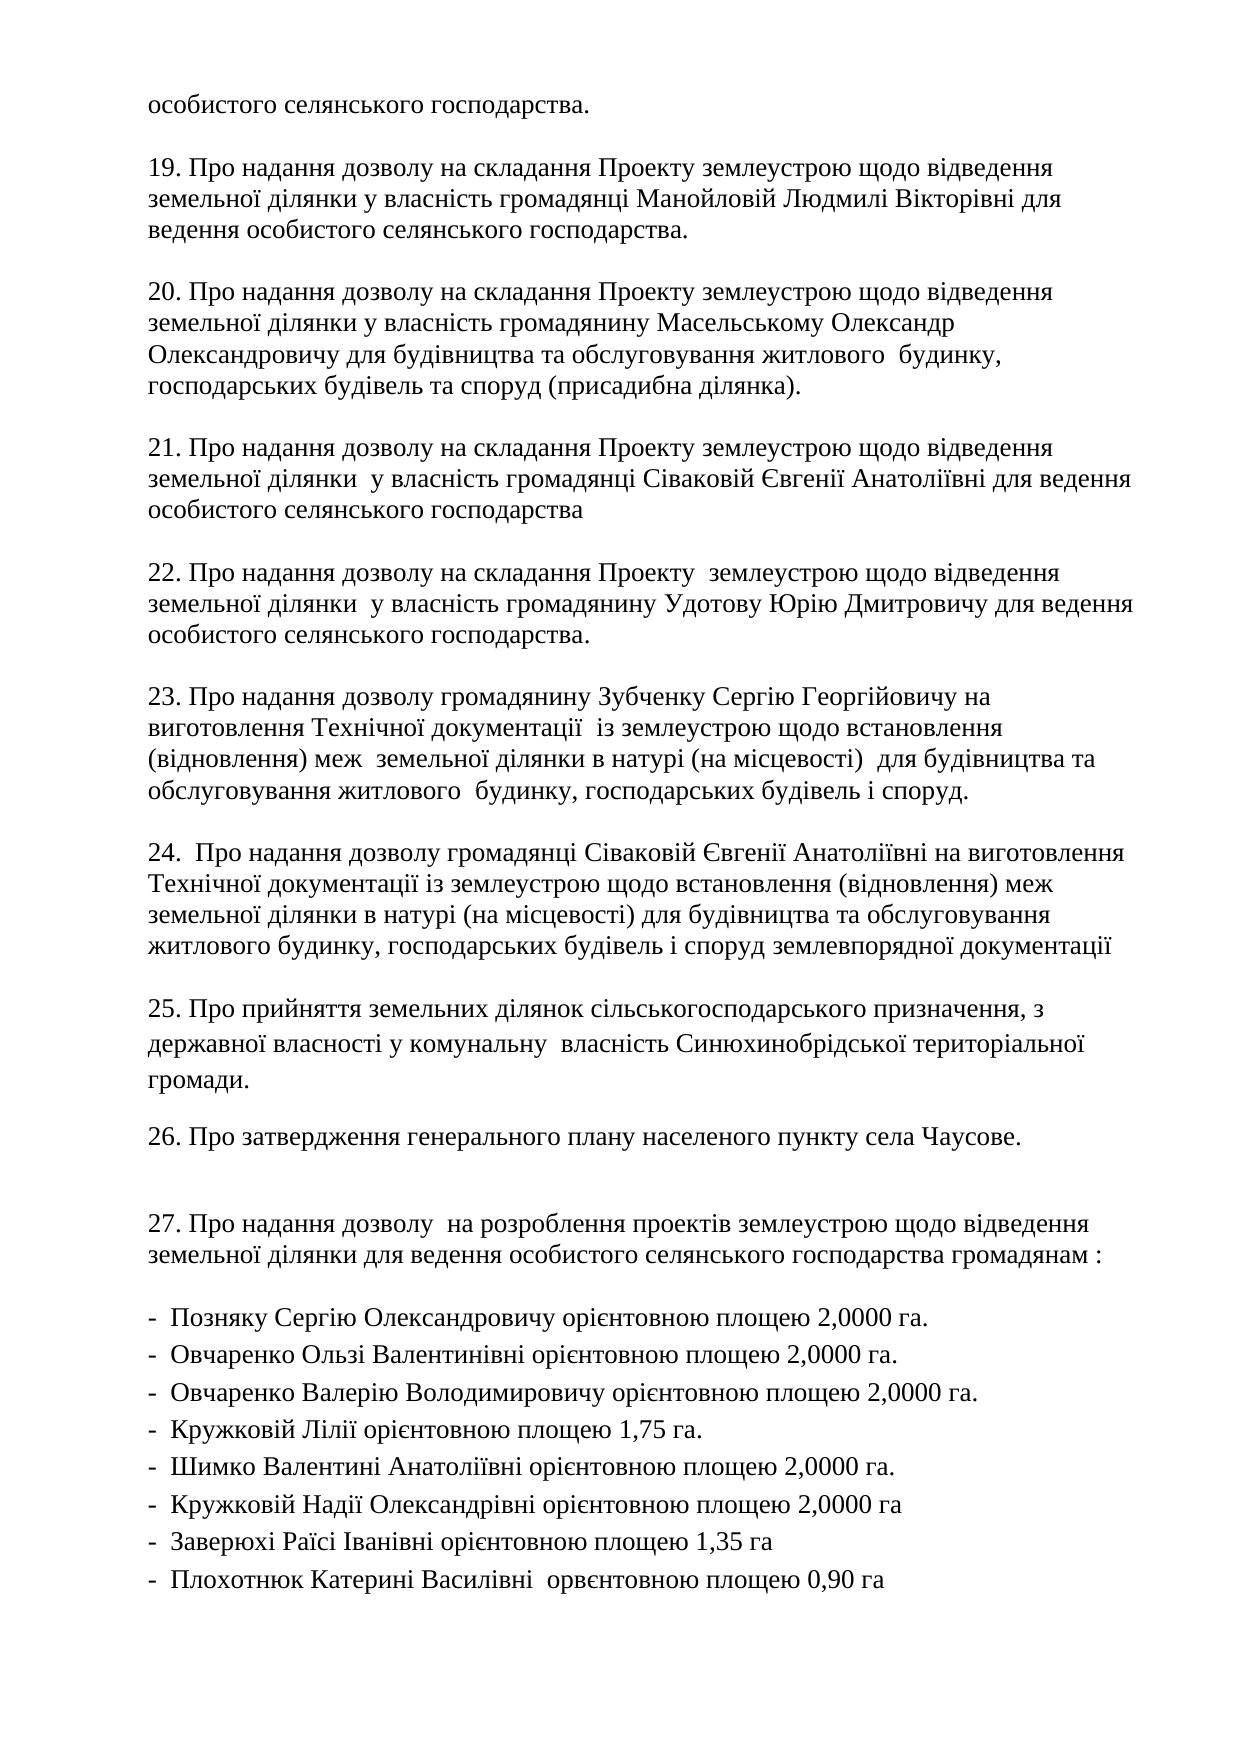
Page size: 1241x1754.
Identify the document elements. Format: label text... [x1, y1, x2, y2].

text - Овчаренко Ользі Валентинівні орієнтовною площею 2,0000 га. [148, 1338, 1152, 1369]
text - Кружковій Надії Олександрівні орієнтовною площею 2,0000 га [148, 1488, 1152, 1519]
text - Овчаренко Валерію Володимировичу орієнтовною площею 2,0000 га. [148, 1376, 1152, 1407]
text 26. Про затвердження генерального плану населеного пункту села Чаусове. [148, 1120, 1152, 1151]
text 23. Про надання дозволу громадянину Зубченку Сергію Георгійовичу на виготовлення Технічної документації із землеустрою щодо встановлення (відновлення) меж земельної ділянки в натурі (на місцевості) для будівництва та обслуговування житлового будинку, господарських будівель і споруд. [148, 680, 1152, 805]
text 24. Про надання дозволу громадянці Сіваковій Євгенії Анатоліївні на виготовлення Технічної документації із землеустрою щодо встановлення (відновлення) меж [148, 836, 1152, 898]
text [148, 88, 1152, 120]
text 27. Про надання дозволу на розроблення проектів землеустрою щодо відведення земельної ділянки для ведення особистого селянського господарства громадянам : [148, 1207, 1152, 1270]
text 21. Про надання дозволу на складання Проекту землеустрою щодо відведення земельної ділянки у власність громадянці Сіваковій Євгенії Анатоліївні для ведення особистого селянського господарства [148, 431, 1152, 524]
text 22. Про надання дозволу на складання Проекту землеустрою щодо відведення земельної ділянки у власність громадянину Удотову Юрію Дмитровичу для ведення особистого селянського господарства. [148, 556, 1152, 649]
text 25. Про прийняття земельних ділянок сільськогосподарського призначення, з державної власності у комунальну власність Синюхинобрідської територіальної громади. [148, 992, 1152, 1094]
text - Заверюхі Раїсі Іванівні орієнтовною площею 1,35 га [148, 1525, 1152, 1556]
text 20. Про надання дозволу на складання Проекту землеустрою щодо відведення земельної ділянки у власність громадянину Масельському Олександр Олександровичу для будівництва та обслуговування житлового будинку, господарських будівель та споруд (присадибна ділянка). [148, 275, 1152, 400]
text 19. Про надання дозволу на складання Проекту землеустрою щодо відведення земельної ділянки у власність громадянці Манойловій Людмилі Вікторівні для ведення особистого селянського господарства. [148, 151, 1152, 244]
text - Позняку Сергію Олександровичу орієнтовною площею 2,0000 га. [148, 1301, 1152, 1332]
text - Кружковій Лілії орієнтовною площею 1,75 га. [148, 1413, 1152, 1444]
text - Шимко Валентині Анатоліївні орієнтовною площею 2,0000 га. [148, 1451, 1152, 1482]
text - Плохотнюк Катерині Василівні орвєнтовною площею 0,90 га [148, 1563, 1152, 1594]
text земельної ділянки в натурі (на місцевості) для будівництва та обслуговування житлового будинку, господарських будівель і споруд землевпорядної документації [148, 898, 1152, 961]
